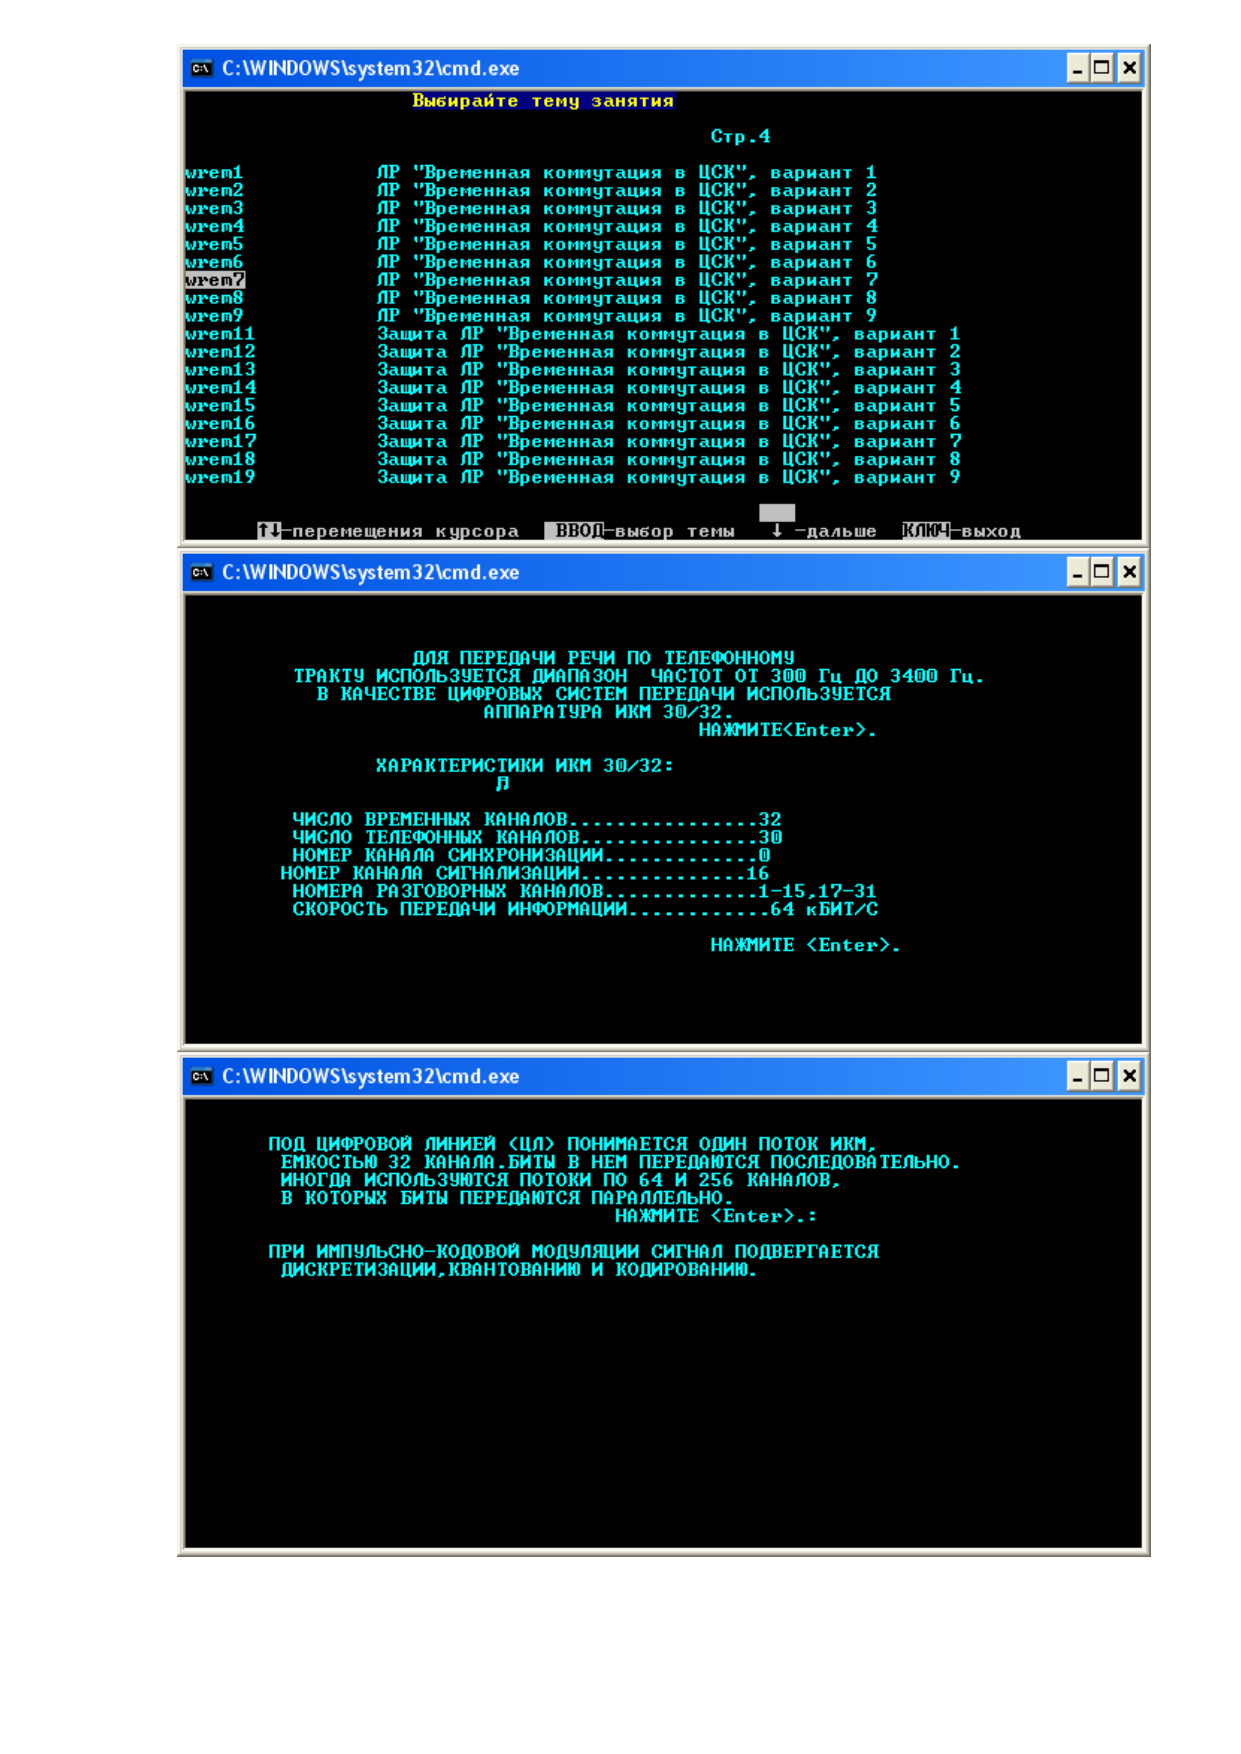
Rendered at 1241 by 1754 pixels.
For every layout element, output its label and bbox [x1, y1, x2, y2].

picture [177, 44, 1151, 1557]
